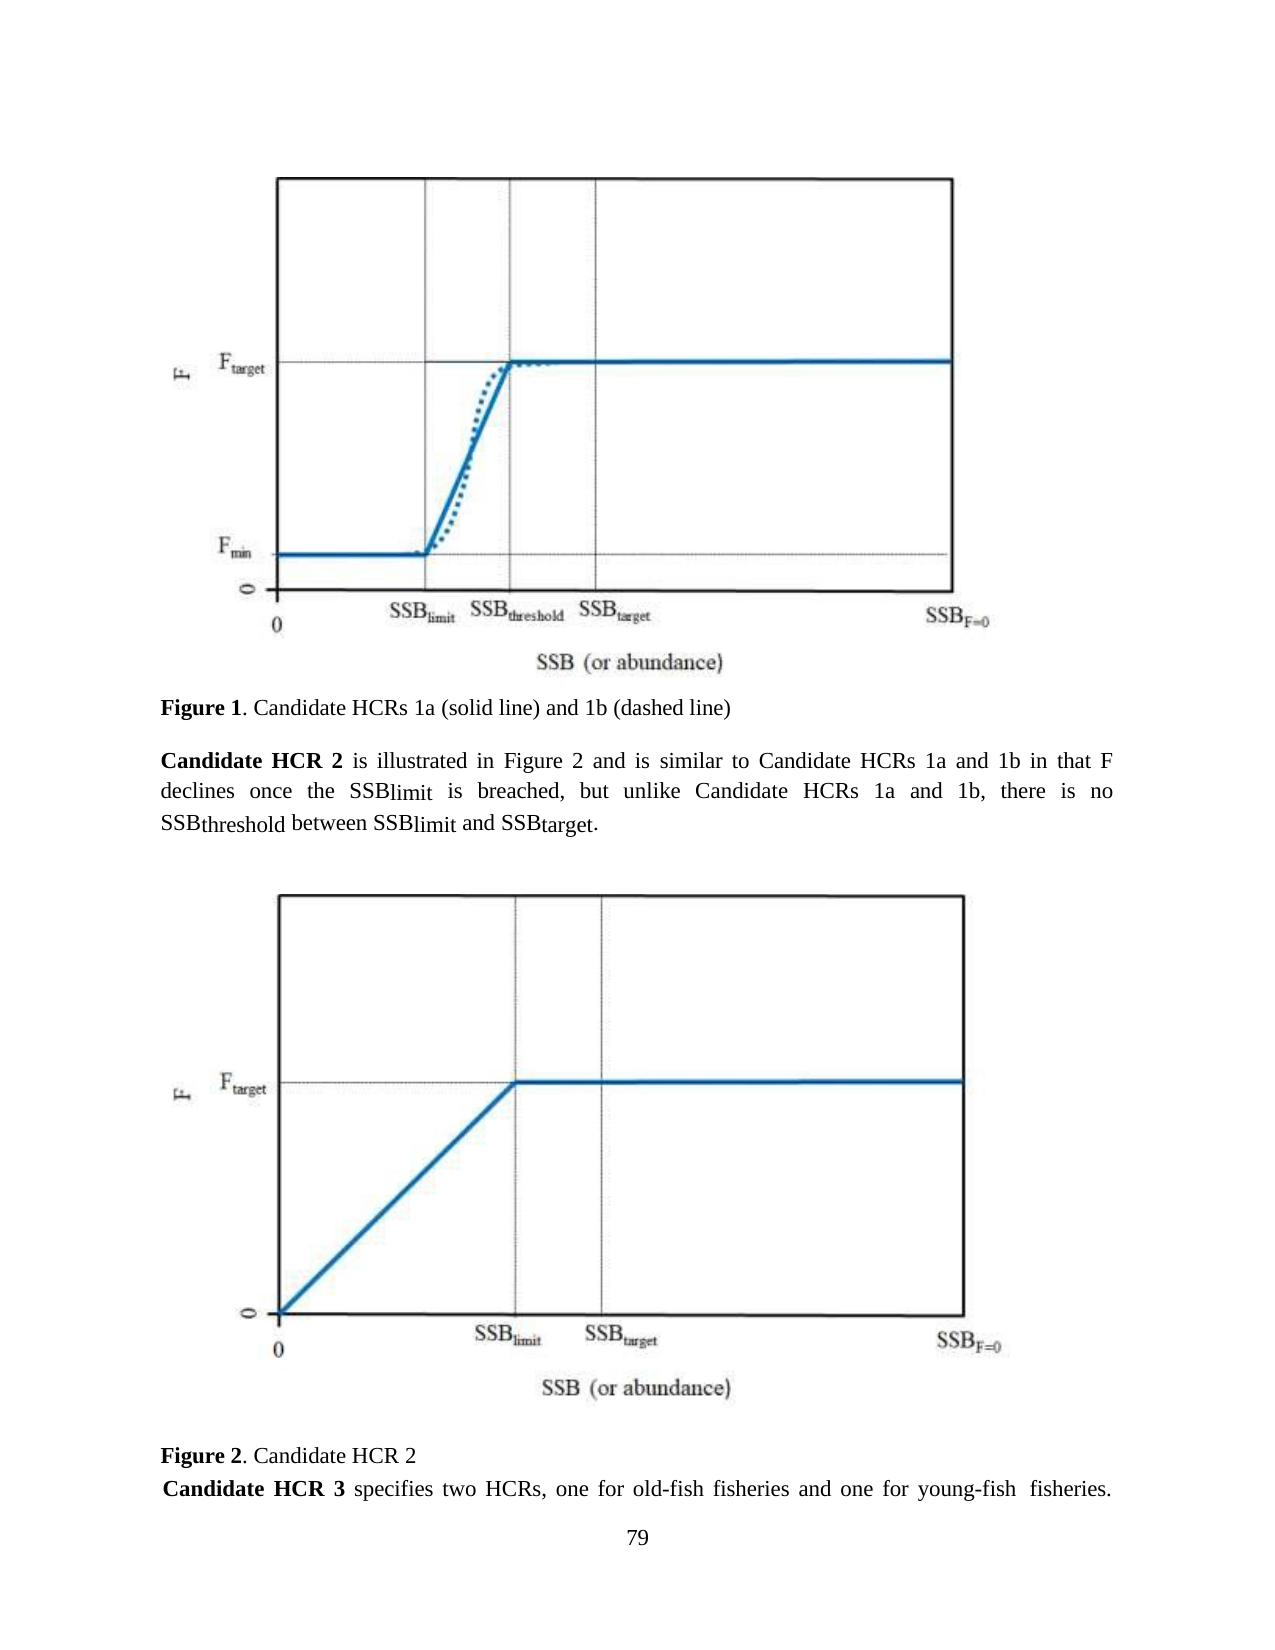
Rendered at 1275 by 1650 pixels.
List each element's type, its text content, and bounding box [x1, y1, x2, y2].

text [162, 1474, 1113, 1501]
text Figure 1. Candidate HCRs 1a (solid line) and 1b (dashed line) [160, 694, 1125, 721]
picture [160, 894, 1014, 1416]
picture [160, 177, 1002, 690]
text Figure 2. Candidate HCR 2 [160, 1443, 1125, 1469]
text Candidate HCR 2 is illustrated in Figure 2 and is similar to Candidate HCRs 1a and 1b in that F declines once the SSBlimit is breached, but unlike Candidate HCRs 1a and 1b, there is no SSBthreshold between SSBlimit and SSBtarget. [160, 747, 1113, 838]
